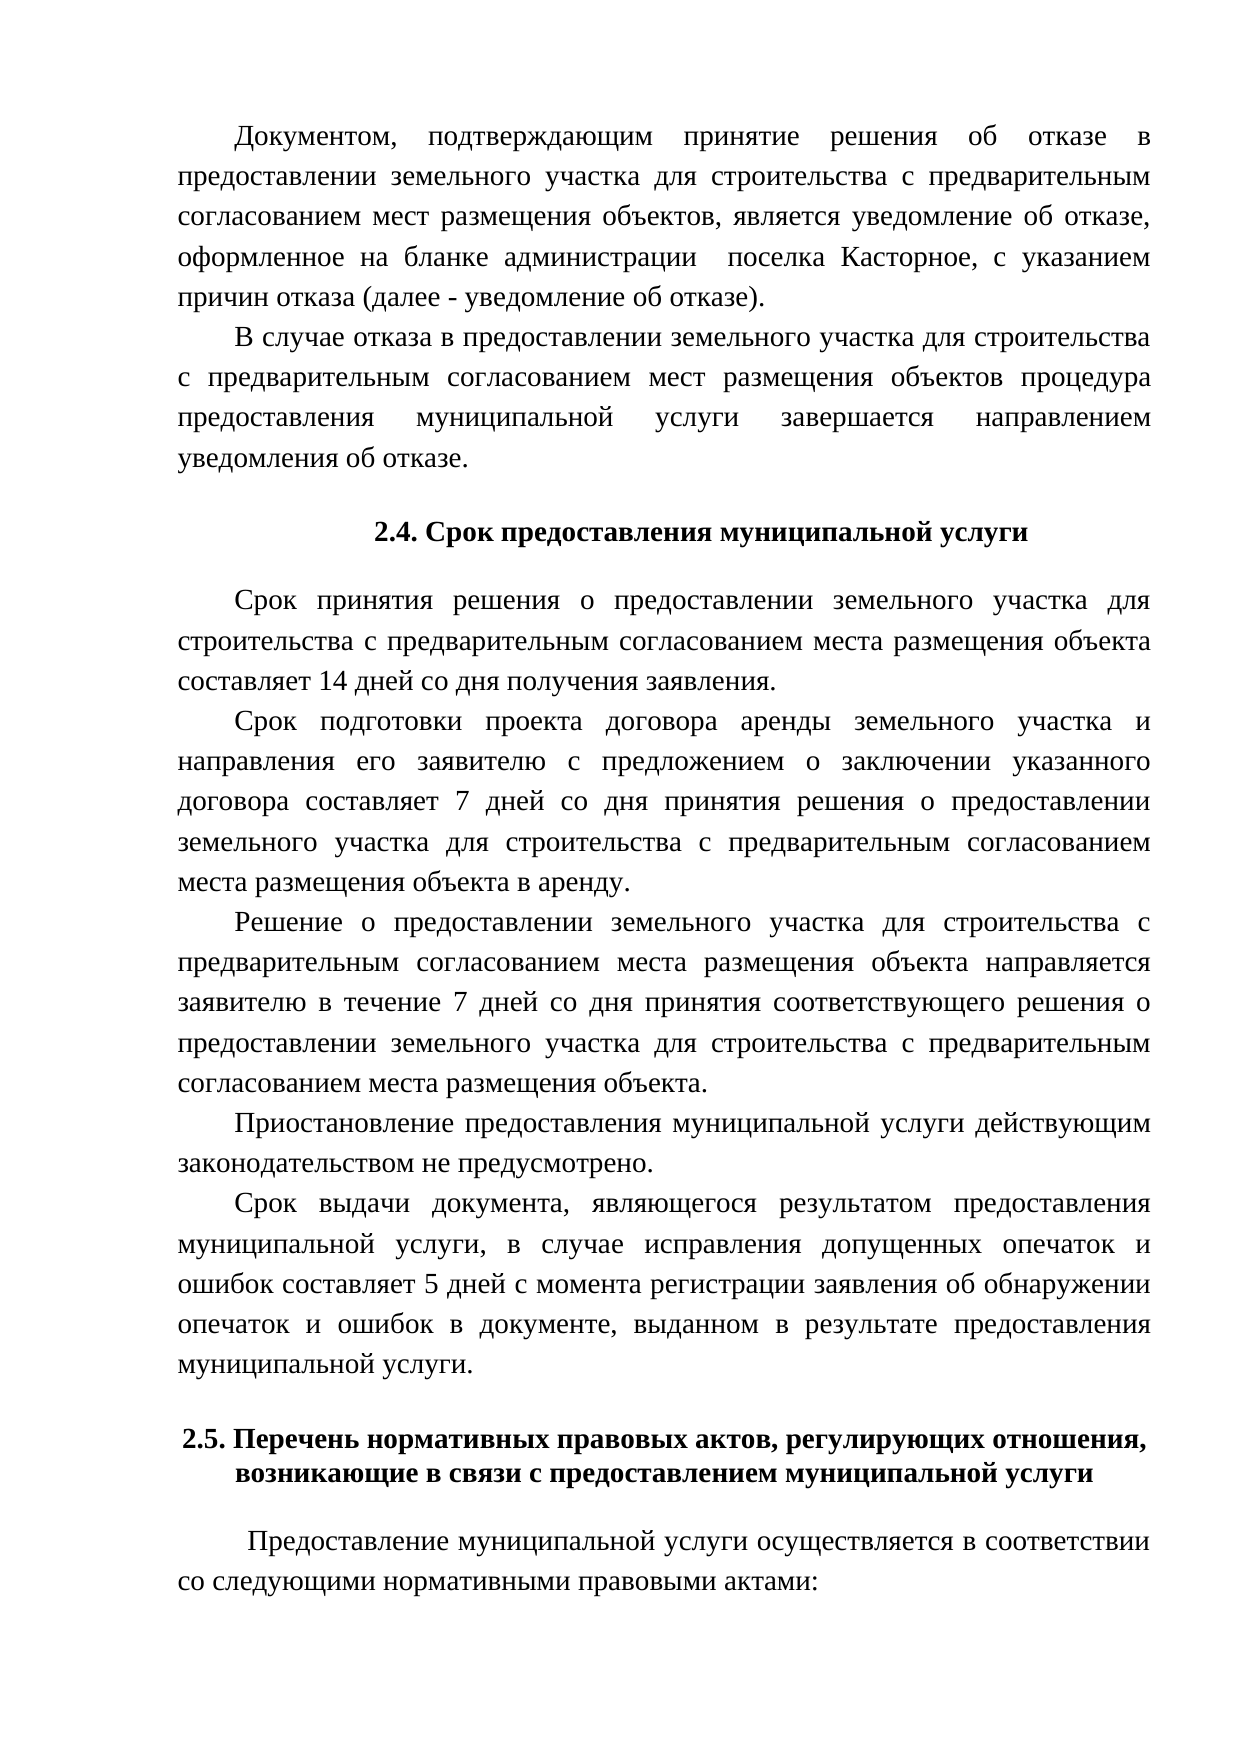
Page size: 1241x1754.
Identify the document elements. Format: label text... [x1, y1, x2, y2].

text 2.5. Перечень нормативных правовых актов, регулирующих отношения, возникающие в связи с предоставлением муниципальной услуги [177, 1421, 1152, 1488]
text Срок выдачи документа, являющегося результатом предоставления муниципальной услуги, в случае исправления допущенных опечаток и ошибок составляет 5 дней с момента регистрации заявления об обнаружении опечаток и ошибок в документе, выданном в результате предоставления муниципальной услуги. [177, 1186, 1152, 1380]
text Предоставление муниципальной услуги осуществляется в соответствии со следующими нормативными правовыми актами: [177, 1523, 1152, 1596]
text 2.4. Срок предоставления муниципальной услуги [177, 514, 1152, 548]
text В случае отказа в предоставлении земельного участка для строительства с предварительным согласованием мест размещения объектов процедура предоставления муниципальной услуги завершается направлением уведомления об отказе. [177, 319, 1152, 473]
text Срок подготовки проекта договора аренды земельного участка и направления его заявителю с предложением о заключении указанного договора составляет 7 дней со дня принятия решения о предоставлении земельного участка для строительства с предварительным согласованием места размещения объекта в аренду. [177, 703, 1152, 897]
text Решение о предоставлении земельного участка для строительства с предварительным согласованием места размещения объекта направляется заявителю в течение 7 дней со дня принятия соответствующего решения о предоставлении земельного участка для строительства с предварительным согласованием места размещения объекта. [177, 904, 1152, 1098]
text Срок принятия решения о предоставлении земельного участка для строительства с предварительным согласованием места размещения объекта составляет 14 дней со дня получения заявления. [177, 582, 1152, 696]
text Документом, подтверждающим принятие решения об отказе в предоставлении земельного участка для строительства с предварительным согласованием мест размещения объектов, является уведомление об отказе, оформленное на бланке администрации поселка Касторное, с указанием причин отказа (далее - уведомление об отказе). [177, 118, 1152, 312]
text Приостановление предоставления муниципальной услуги действующим законодательством не предусмотрено. [177, 1105, 1152, 1179]
